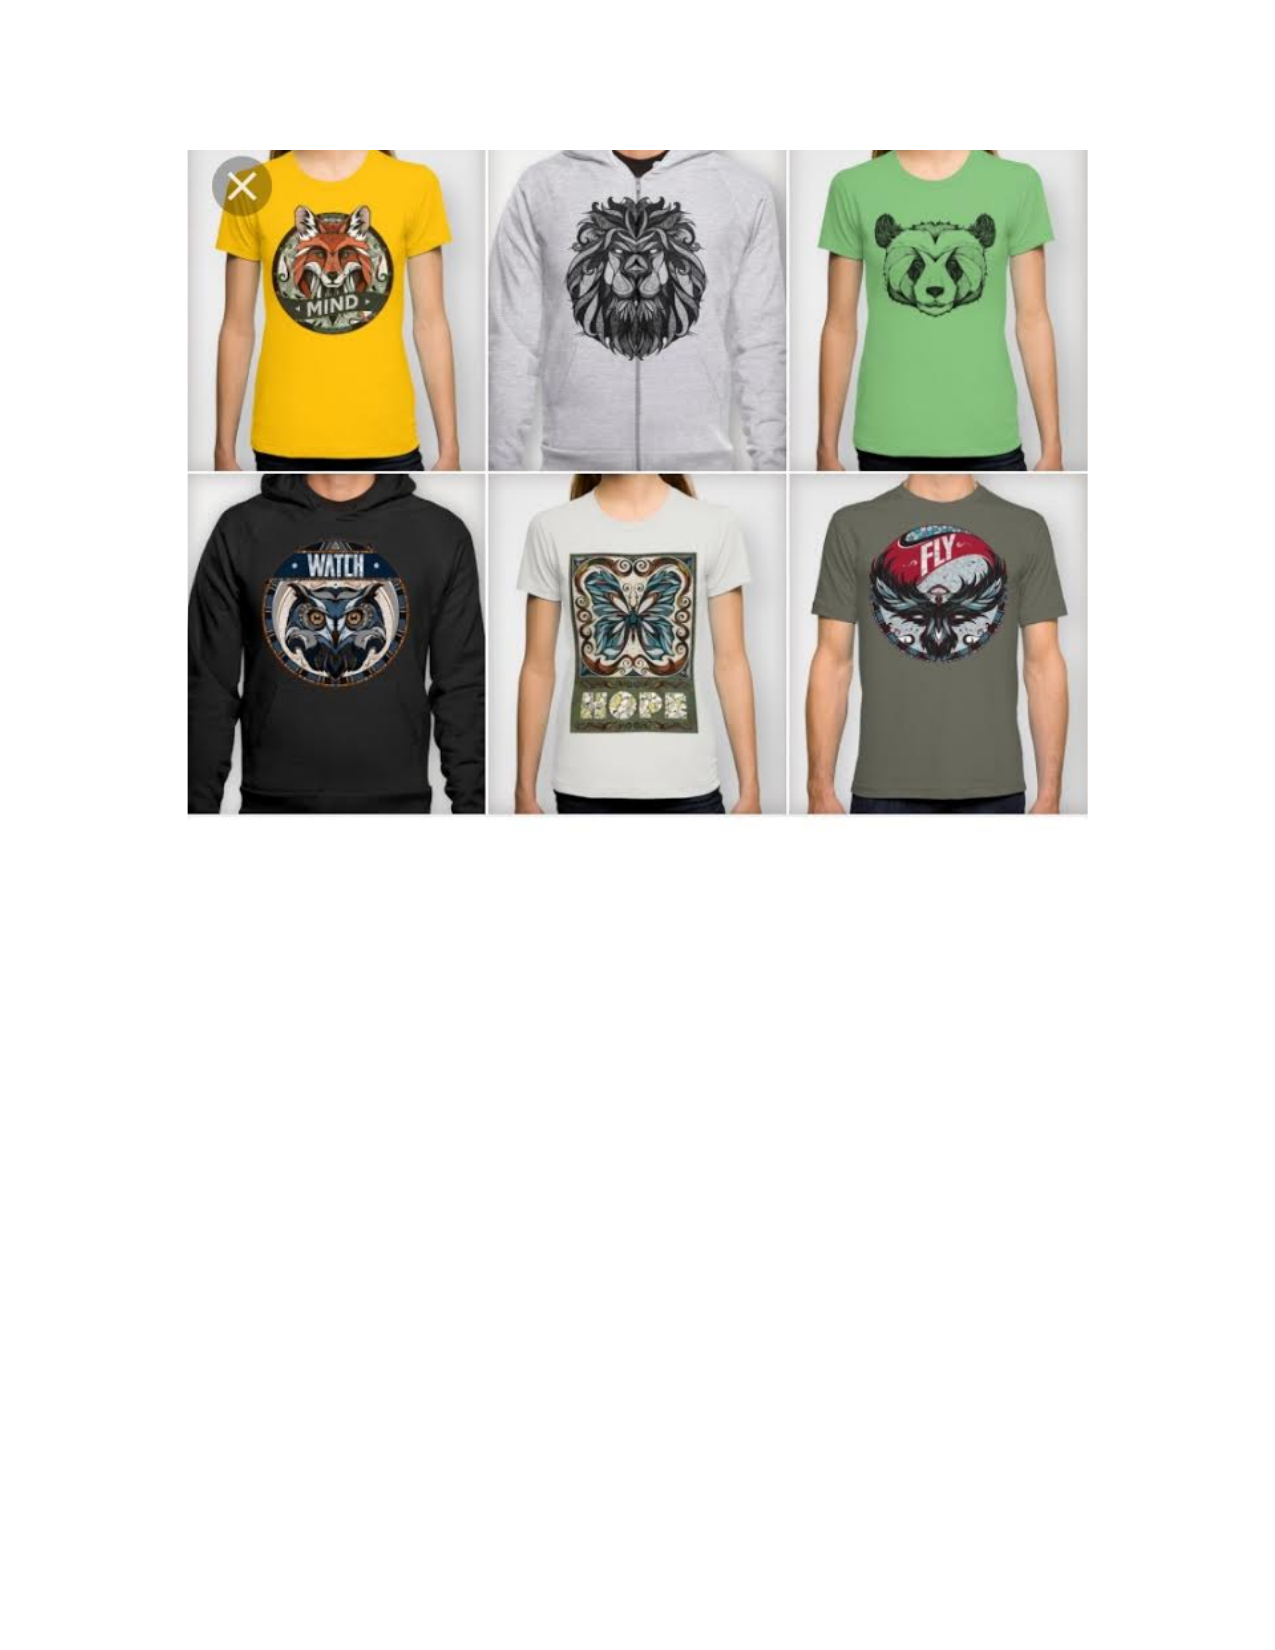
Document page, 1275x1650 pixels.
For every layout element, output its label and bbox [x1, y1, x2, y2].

picture [187, 150, 1088, 836]
